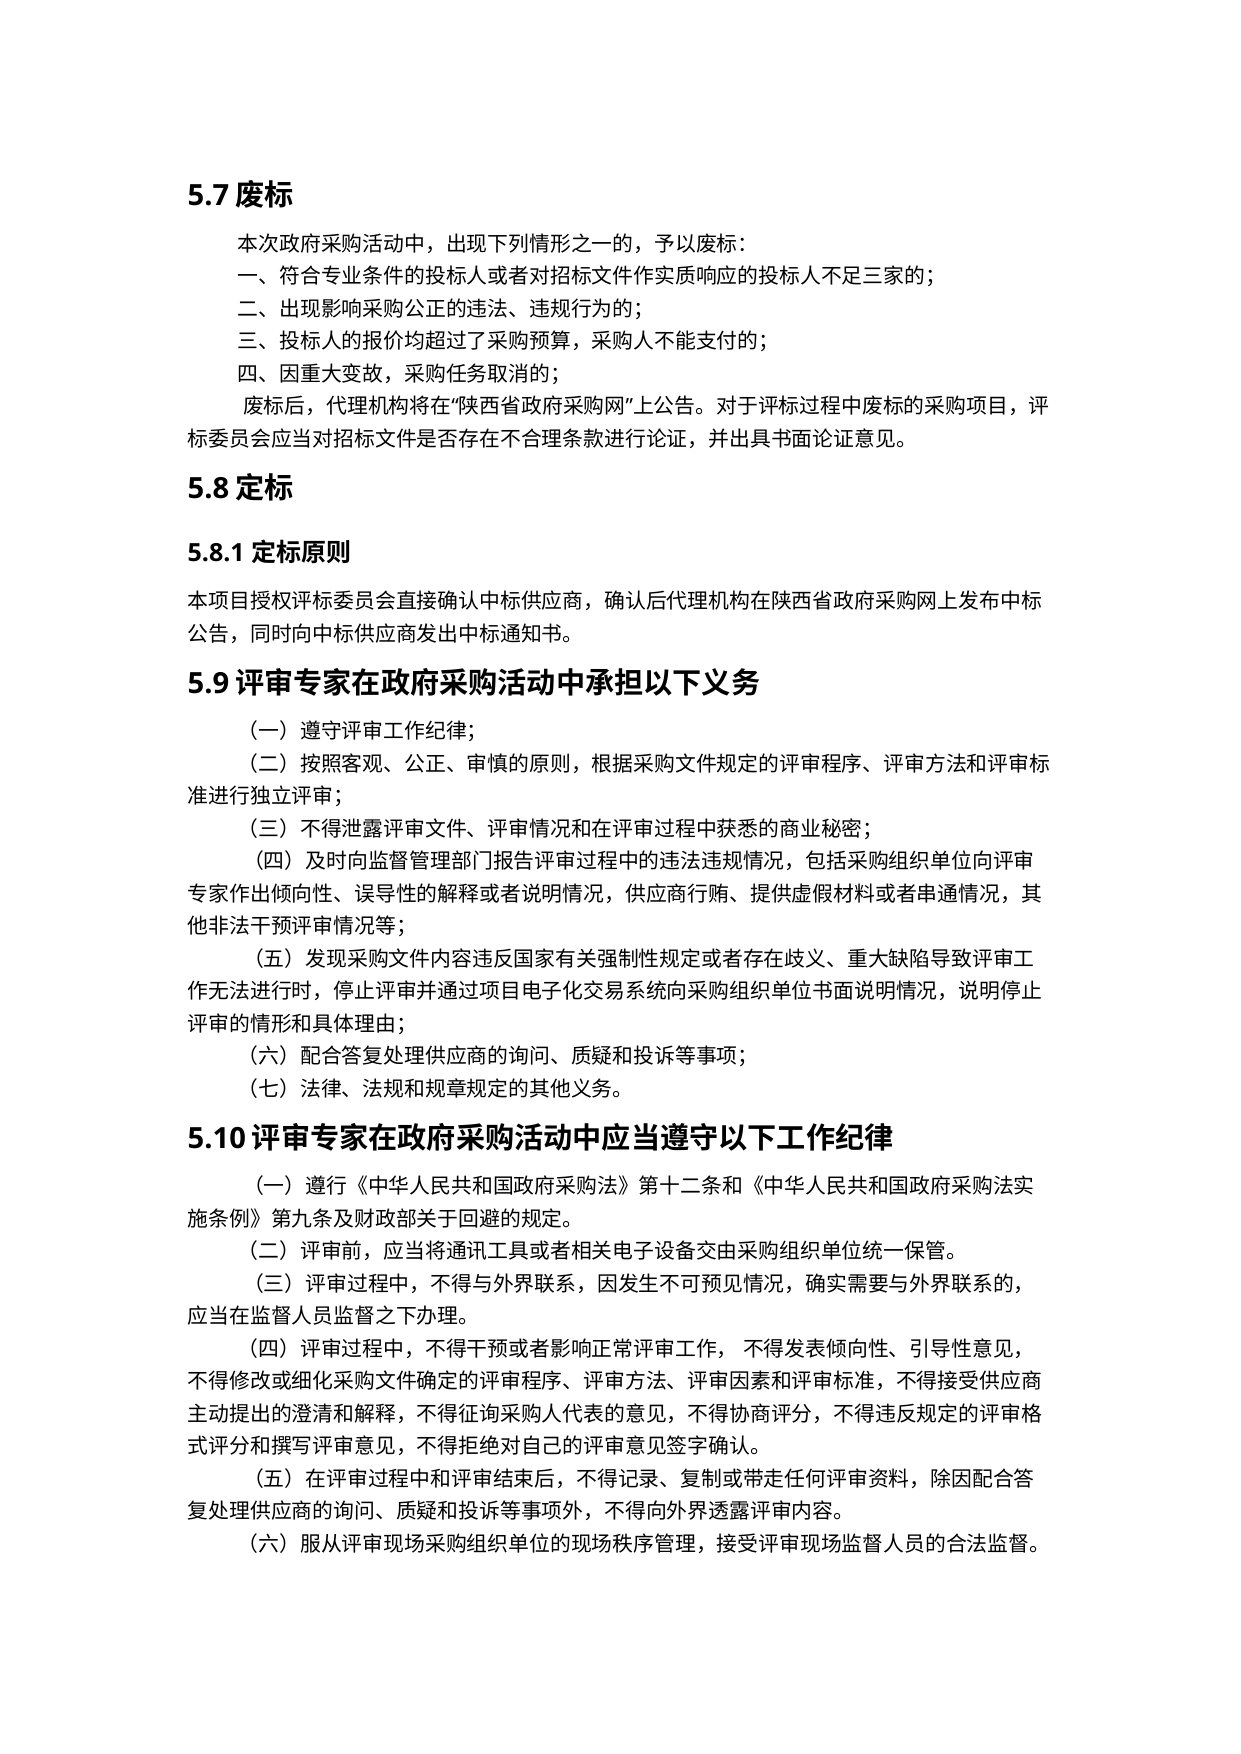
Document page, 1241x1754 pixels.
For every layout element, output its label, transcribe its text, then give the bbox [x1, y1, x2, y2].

text 一、符合专业条件的投标人或者对招标文件作实质响应的投标人不足三家的； [187, 259, 1053, 292]
text （五）在评审过程中和评审结束后，不得记录、复制或带走任何评审资料，除因配合答复处理供应商的询问、质疑和投诉等事项外，不得向外界透露评审内容。 [187, 1462, 1053, 1527]
text （六）服从评审现场采购组织单位的现场秩序管理，接受评审现场监督人员的合法监督。 [187, 1527, 1053, 1559]
text 5.9评审专家在政府采购活动中承担以下义务 [187, 649, 1053, 714]
text （三）评审过程中，不得与外界联系，因发生不可预见情况，确实需要与外界联系的，应当在监督人员监督之下办理。 [187, 1267, 1053, 1332]
text （六）配合答复处理供应商的询问、质疑和投诉等事项； [187, 1039, 1053, 1072]
text （七）法律、法规和规章规定的其他义务。 [187, 1072, 1053, 1104]
text （五）发现采购文件内容违反国家有关强制性规定或者存在歧义、重大缺陷导致评审工作无法进行时，停止评审并通过项目电子化交易系统向采购组织单位书面说明情况，说明停止评审的情形和具体理由； [187, 942, 1053, 1039]
text 废标后，代理机构将在“陕西省政府采购网”上公告。对于评标过程中废标的采购项目，评标委员会应当对招标文件是否存在不合理条款进行论证，并出具书面论证意见。 [187, 389, 1053, 454]
text （一）遵守评审工作纪律； [187, 714, 1053, 747]
text 5.10评审专家在政府采购活动中应当遵守以下工作纪律 [187, 1104, 1053, 1169]
text （二）评审前，应当将通讯工具或者相关电子设备交由采购组织单位统一保管。 [187, 1234, 1053, 1267]
text 5.8定标 [187, 454, 1053, 519]
text （四）评审过程中，不得干预或者影响正常评审工作， 不得发表倾向性、引导性意见，不得修改或细化采购文件确定的评审程序、评审方法、评审因素和评审标准，不得接受供应商主动提出的澄清和解释，不得征询采购人代表的意见，不得协商评分，不得违反规定的评审格式评分和撰写评审意见，不得拒绝对自己的评审意见签字确认。 [187, 1332, 1053, 1462]
text 四、因重大变故，采购任务取消的； [187, 357, 1053, 389]
text （一）遵行《中华人民共和国政府采购法》第十二条和《中华人民共和国政府采购法实施条例》第九条及财政部关于回避的规定。 [187, 1169, 1053, 1234]
text （四）及时向监督管理部门报告评审过程中的违法违规情况，包括采购组织单位向评审专家作出倾向性、误导性的解释或者说明情况，供应商行贿、提供虚假材料或者串通情况，其他非法干预评审情况等； [187, 844, 1053, 942]
text 本次政府采购活动中，出现下列情形之一的，予以废标： [187, 227, 1053, 259]
text 本项目授权评标委员会直接确认中标供应商，确认后代理机构在陕西省政府采购网上发布中标公告，同时向中标供应商发出中标通知书。 [187, 584, 1053, 649]
text 5.8.1 定标原则 [187, 519, 1053, 584]
text 5.7废标 [187, 162, 1053, 227]
text 三、投标人的报价均超过了采购预算，采购人不能支付的； [187, 324, 1053, 357]
text （三）不得泄露评审文件、评审情况和在评审过程中获悉的商业秘密； [187, 812, 1053, 844]
text （二）按照客观、公正、审慎的原则，根据采购文件规定的评审程序、评审方法和评审标准进行独立评审； [187, 747, 1053, 812]
text 二、出现影响采购公正的违法、违规行为的； [187, 292, 1053, 324]
